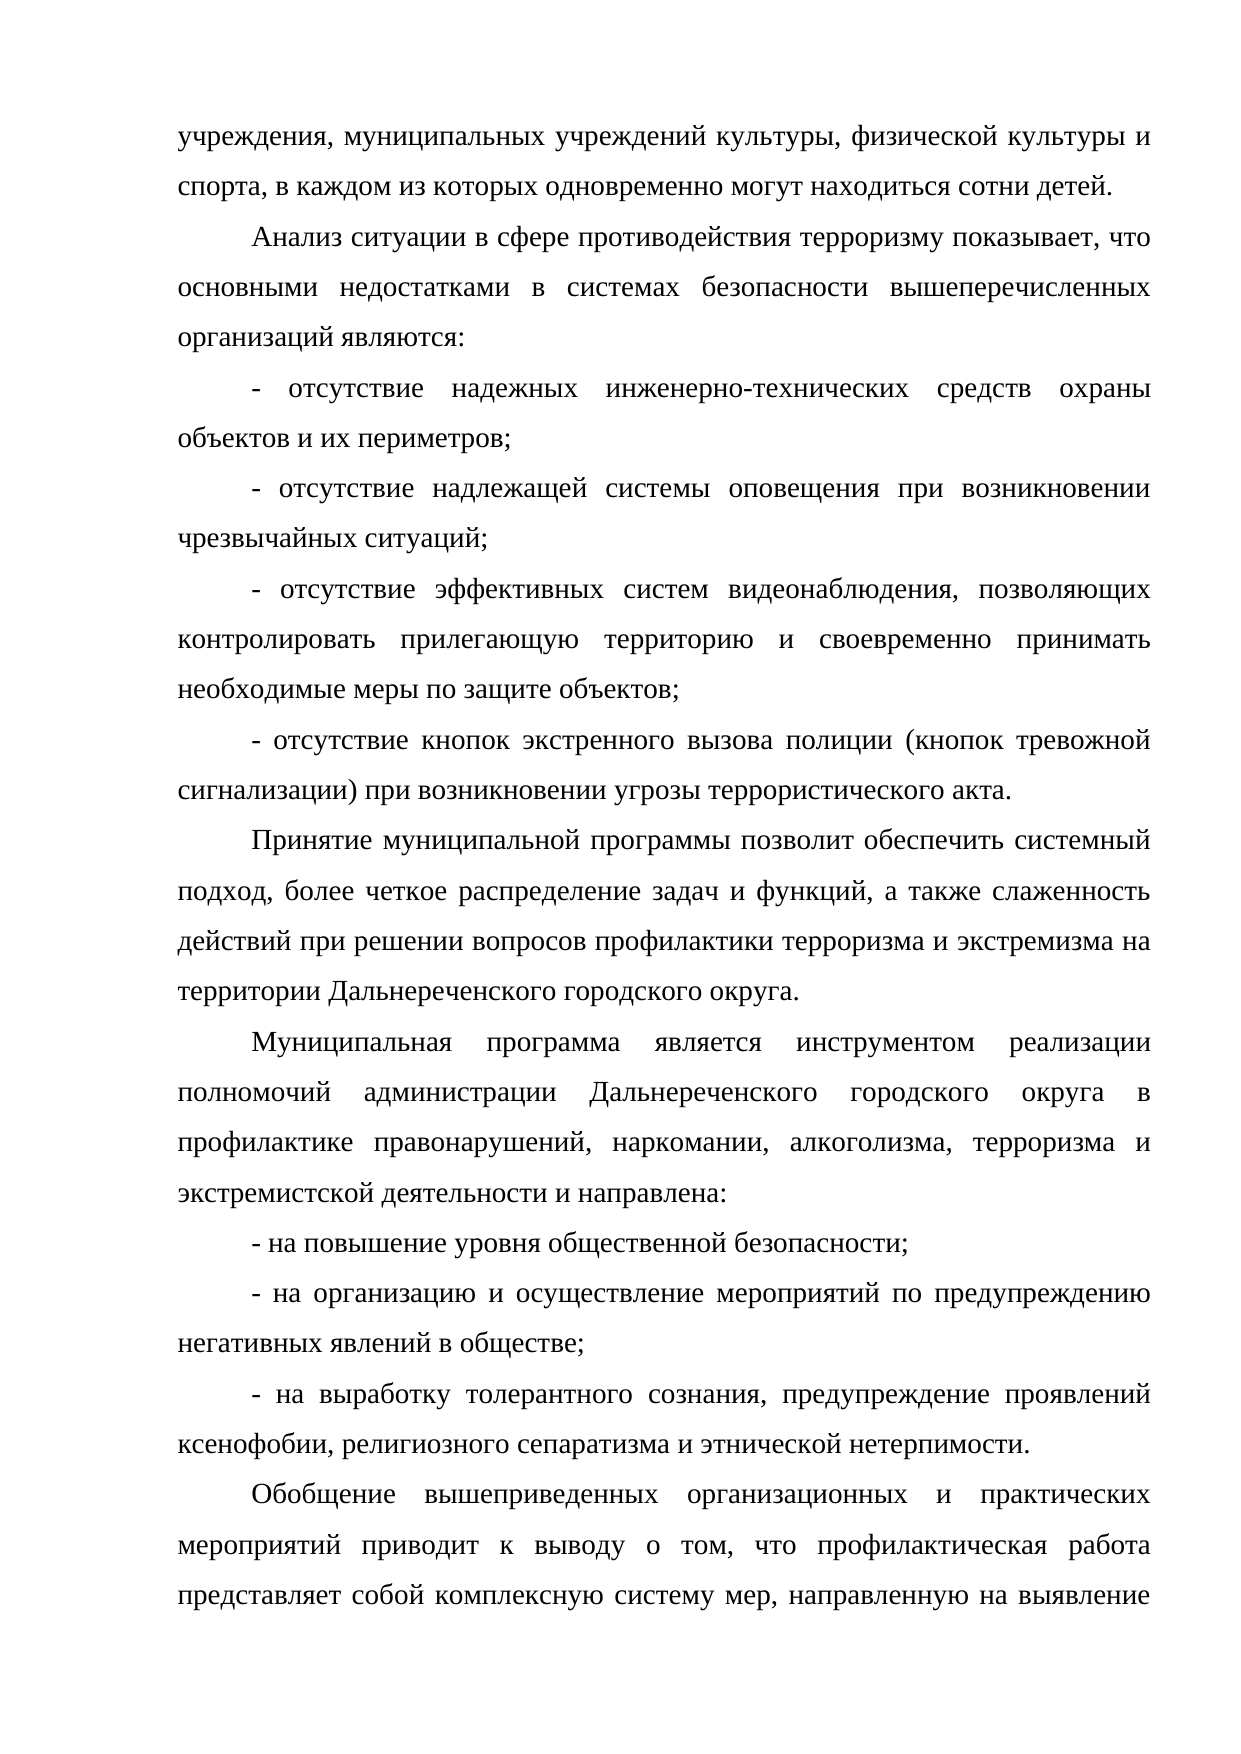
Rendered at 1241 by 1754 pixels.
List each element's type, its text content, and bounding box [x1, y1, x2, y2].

text Анализ ситуации в сфере противодействия терроризму показывает, что основными недостатками в системах безопасности вышеперечисленных организаций являются: [177, 219, 1152, 353]
text - отсутствие надежных инженерно-технических средств охраны объектов и их периметров; [177, 370, 1152, 453]
text Принятие муниципальной программы позволит обеспечить системный подход, более четкое распределение задач и функций, а также слаженность действий при решении вопросов профилактики терроризма и экстремизма на территории Дальнереченского городского округа. [177, 822, 1152, 1007]
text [177, 118, 1152, 202]
text - на выработку толерантного сознания, предупреждение проявлений ксенофобии, религиозного сепаратизма и этнической нетерпимости. [177, 1376, 1152, 1460]
text Муниципальная программа является инструментом реализации полномочий администрации Дальнереченского городского округа в профилактике правонарушений, наркомании, алкоголизма, терроризма и экстремистской деятельности и направлена: [177, 1024, 1152, 1208]
text - отсутствие надлежащей системы оповещения при возникновении чрезвычайных ситуаций; [177, 470, 1152, 554]
text - отсутствие эффективных систем видеонаблюдения, позволяющих контролировать прилегающую территорию и своевременно принимать необходимые меры по защите объектов; [177, 571, 1152, 705]
text - отсутствие кнопок экстренного вызова полиции (кнопок тревожной сигнализации) при возникновении угрозы террористического акта. [177, 722, 1152, 806]
text - на повышение уровня общественной безопасности; [177, 1225, 1152, 1258]
text - на организацию и осуществление мероприятий по предупреждению негативных явлений в обществе; [177, 1275, 1152, 1359]
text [177, 1477, 1152, 1611]
